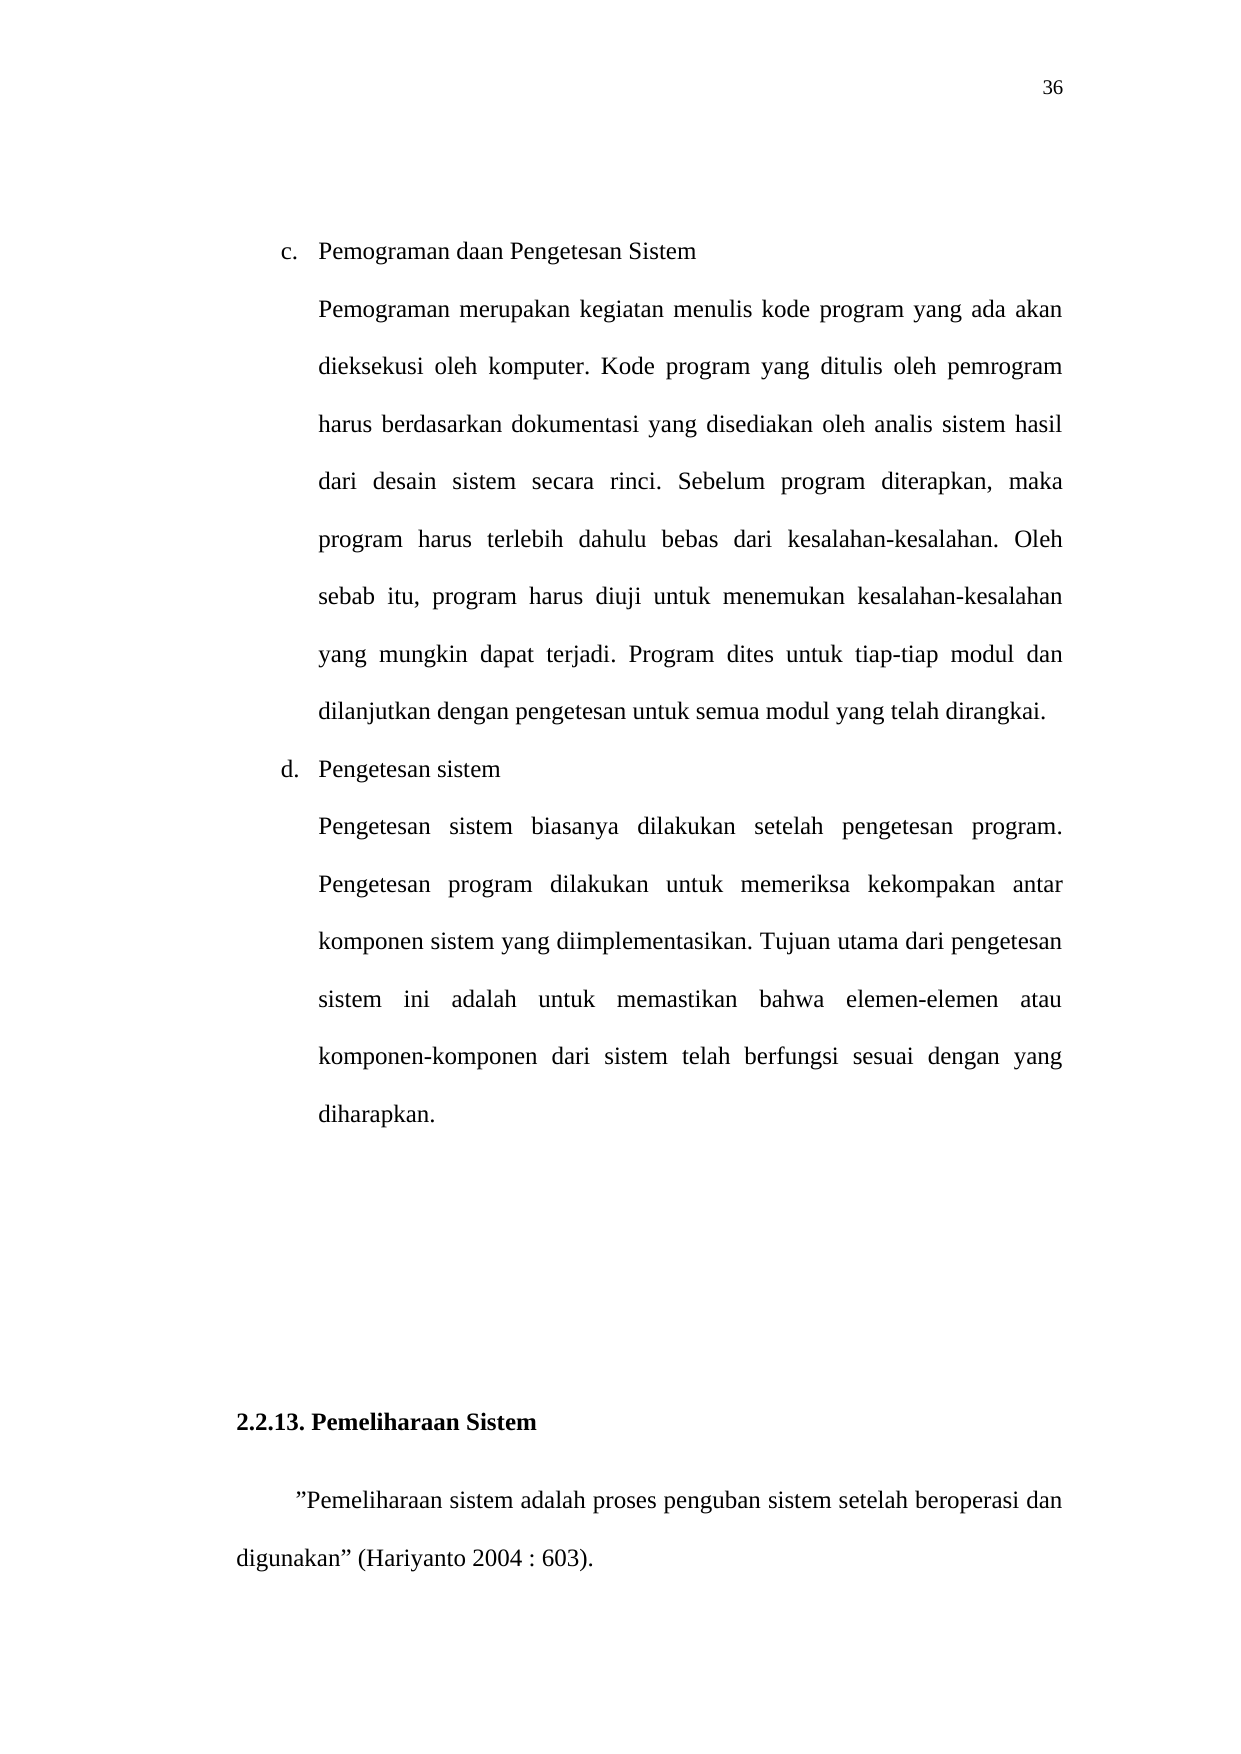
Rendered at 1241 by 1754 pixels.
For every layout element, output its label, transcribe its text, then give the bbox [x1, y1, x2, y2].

text 2.2.13. Pemeliharaan Sistem [236, 1407, 1063, 1436]
text ”Pemeliharaan sistem adalah proses penguban sistem setelah beroperasi dan digunakan” (Hariyanto 2004 : 603). [236, 1485, 1063, 1572]
list Pemograman merupakan kegiatan menulis kode program yang ada akan dieksekusi oleh komputer. Kode program yang ditulis oleh pemrogram harus berdasarkan dokumentasi yang disediakan oleh analis sistem hasil dari desain sistem secara rinci. Sebelum program diterapkan, maka program harus terlebih dahulu bebas dari kesalahan-kesalahan. Oleh sebab itu, program harus diuji untuk menemukan kesalahan-kesalahan yang mungkin dapat terjadi. Program dites untuk tiap-tiap modul dan dilanjutkan dengan pengetesan untuk semua modul yang telah dirangkai. [318, 294, 1063, 725]
list Pemograman daan Pengetesan Sistem [281, 236, 1063, 265]
list Pengetesan sistem biasanya dilakukan setelah pengetesan program. Pengetesan program dilakukan untuk memeriksa kekompakan antar komponen sistem yang diimplementasikan. Tujuan utama dari pengetesan sistem ini adalah untuk memastikan bahwa elemen-elemen atau komponen-komponen dari sistem telah berfungsi sesuai dengan yang diharapkan. [318, 811, 1063, 1127]
list Pengetesan sistem [281, 754, 1063, 782]
